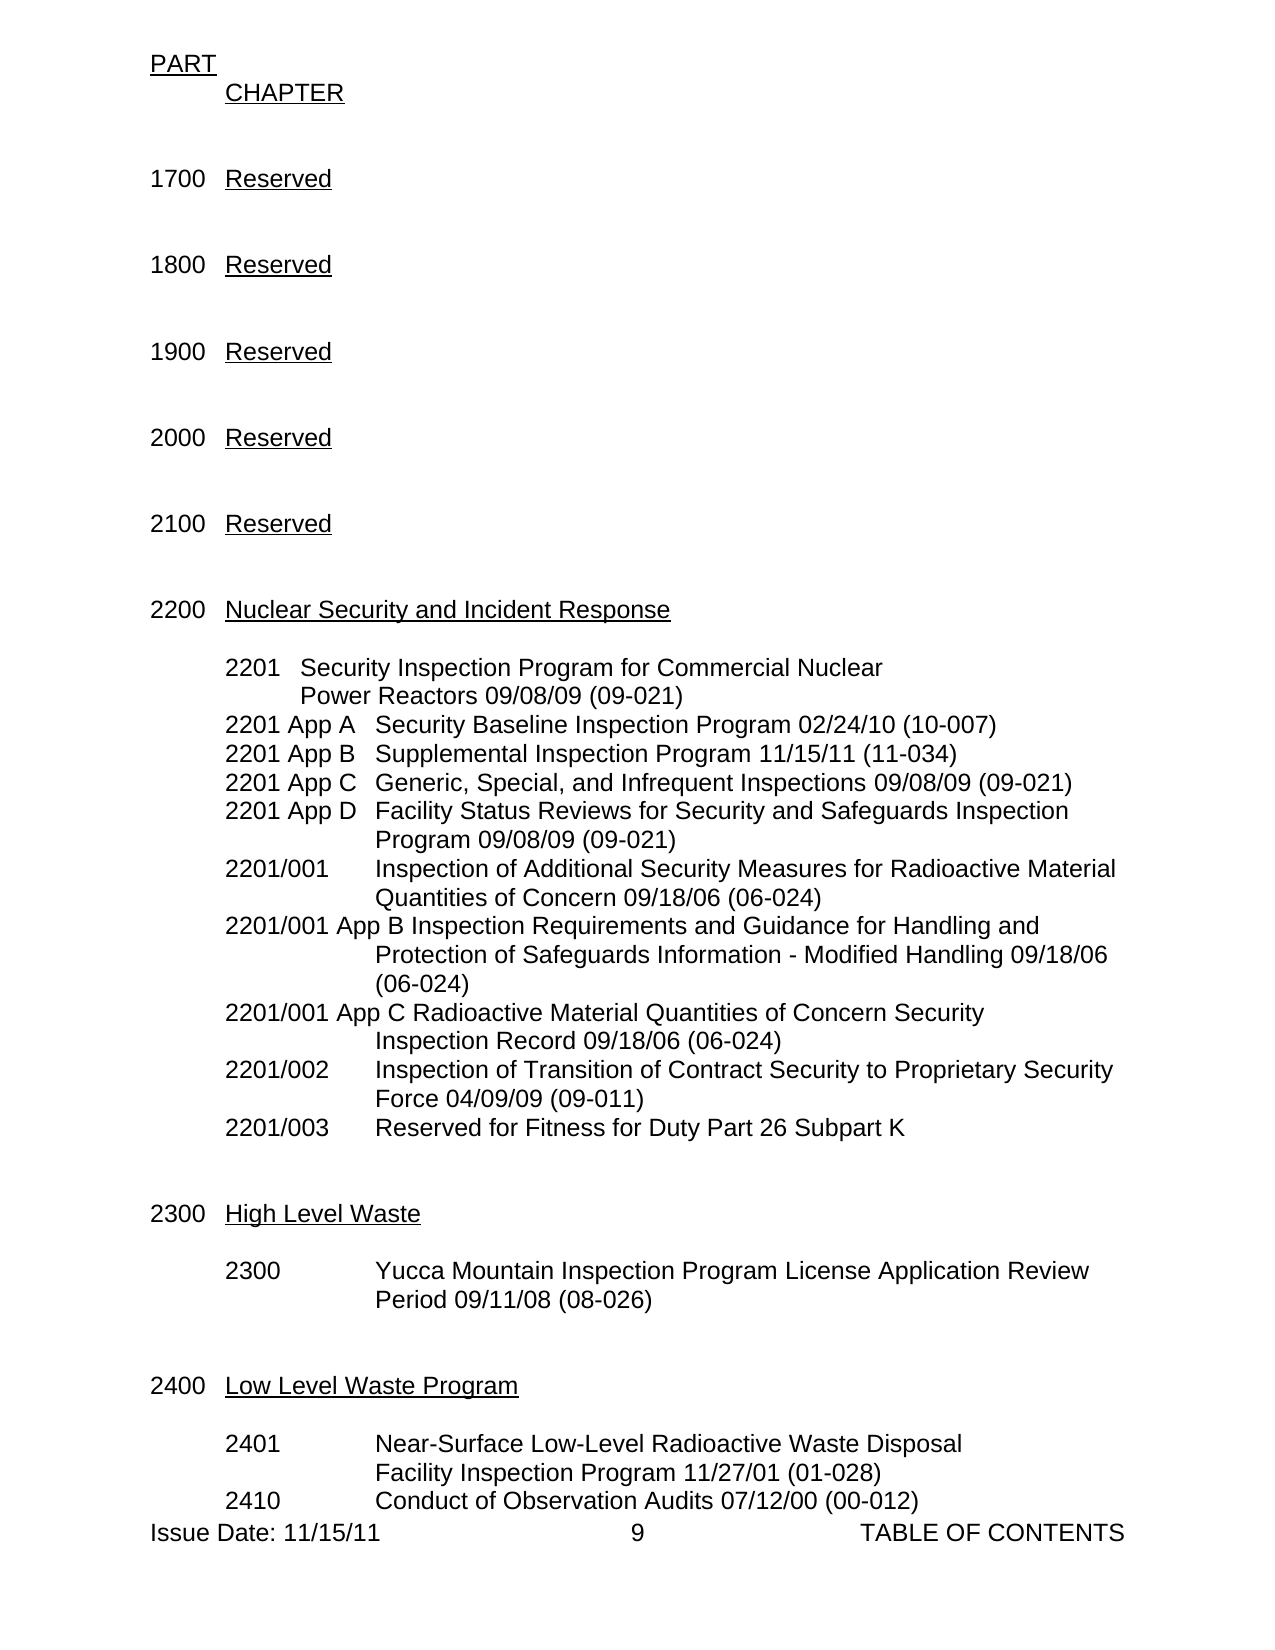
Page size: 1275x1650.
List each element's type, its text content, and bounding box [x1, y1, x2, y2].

text Power Reactors 09/08/09 (09-021) [300, 681, 1125, 710]
text 2201 App D Facility Status Reviews for Security and Safeguards Inspection Program 09/08/09 (09-021) [225, 796, 1125, 854]
text 2300 High Level Waste [150, 1199, 1125, 1228]
text 2201/001 Inspection of Additional Security Measures for Radioactive Material Quantities of Concern 09/18/06 (06-024) [150, 854, 1125, 911]
text Inspection Record 09/18/06 (06-024) [150, 1026, 1125, 1055]
text 1800 Reserved [150, 250, 1125, 279]
text 2200 Nuclear Security and Incident Response [150, 595, 1125, 624]
text Facility Inspection Program 11/27/01 (01-028) [150, 1458, 1125, 1486]
text 2201/003 Reserved for Fitness for Duty Part 26 Subpart K [150, 1113, 1125, 1141]
text 2201/002 Inspection of Transition of Contract Security to Proprietary Security Force 04/09/09 (09-011) [150, 1055, 1125, 1113]
text 2400 Low Level Waste Program [150, 1371, 1125, 1400]
text 2201/001 App C Radioactive Material Quantities of Concern Security [150, 998, 1125, 1026]
text 2201 App B Supplemental Inspection Program 11/15/11 (11-034) [225, 739, 1125, 768]
text 2201 Security Inspection Program for Commercial Nuclear [150, 653, 1125, 681]
text 2201 App A Security Baseline Inspection Program 02/24/10 (10-007) [150, 710, 1125, 739]
text 2300 Inspection Program License Application Review Period 09/11/08 (08-026) [150, 1256, 1125, 1314]
text 1700 Reserved [150, 164, 1125, 193]
text 2201/001 App B Inspection Requirements and Guidance for Handling and Protection of Safeguards Information - Modified Handling 09/18/06 (06-024) [150, 911, 1125, 998]
text 2201 App C Generic, Special, and Infrequent Inspections 09/08/09 (09-021) [225, 768, 1125, 796]
text 2410 Conduct of Observation Audits 07/12/00 (00-012) [150, 1486, 1125, 1515]
text 1900 Reserved [150, 337, 1125, 365]
text 2401 Near-Surface Low-Level Radioactive Waste Disposal [150, 1429, 1125, 1458]
text 2000 Reserved [150, 423, 1125, 452]
text 2100 Reserved [150, 509, 1125, 538]
